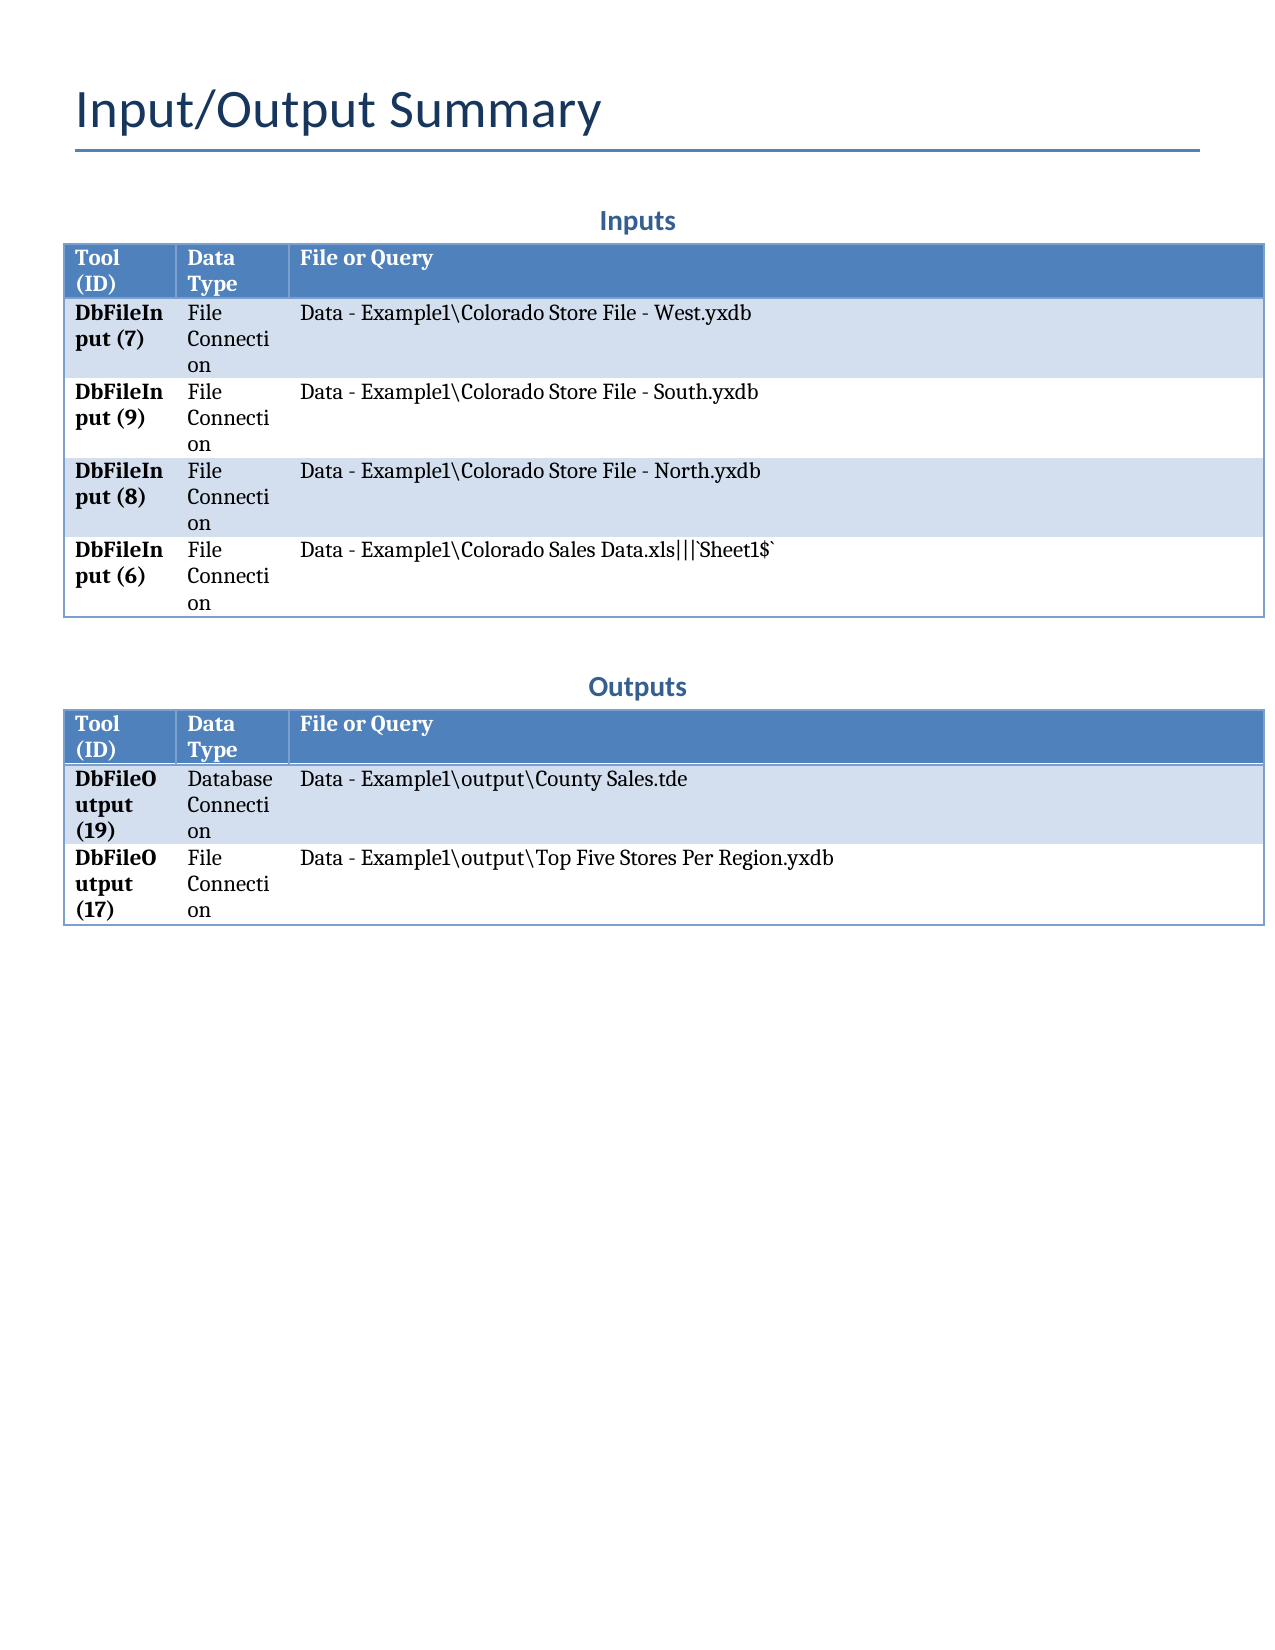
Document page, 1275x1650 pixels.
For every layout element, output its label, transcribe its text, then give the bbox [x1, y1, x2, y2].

title Input/Output Summary [75, 75, 1200, 149]
table_cell Database Connection [176, 766, 289, 844]
table_cell Data - Example1\Colorado Store File - West.yxdb [289, 299, 1263, 378]
table_cell File Connection [176, 299, 289, 378]
table_cell Data - Example1\Colorado Store File - North.yxdb [289, 458, 1263, 537]
table_cell File Connection [176, 458, 289, 537]
table_header Data Type [177, 711, 288, 763]
table_cell Data - Example1\Colorado Store File - South.yxdb [289, 379, 1263, 457]
table_cell Data - Example1\output\Top Five Stores Per Region.yxdb [289, 845, 1263, 924]
table_cell DbFileInput (6) [65, 537, 176, 616]
subtitle Inputs [75, 202, 1200, 237]
subtitle Outputs [75, 668, 1200, 703]
table_cell Data - Example1\Colorado Sales Data.xls|||`Sheet1$` [289, 537, 1263, 616]
table_cell Data - Example1\output\County Sales.tde [289, 766, 1263, 844]
table_cell DbFileInput (7) [65, 299, 176, 378]
table_cell DbFileOutput (17) [65, 845, 176, 924]
table_header Tool (ID) [65, 245, 175, 297]
table_cell DbFileInput (9) [65, 379, 176, 457]
table_header File or Query [290, 711, 1263, 763]
table_cell File Connection [176, 537, 289, 616]
table_header File or Query [290, 245, 1263, 297]
table_cell File Connection [176, 845, 289, 924]
table_cell DbFileOutput (19) [65, 766, 176, 844]
table_header Tool (ID) [65, 711, 175, 763]
table_header Data Type [177, 245, 288, 297]
table_cell File Connection [176, 379, 289, 457]
table_cell DbFileInput (8) [65, 458, 176, 537]
